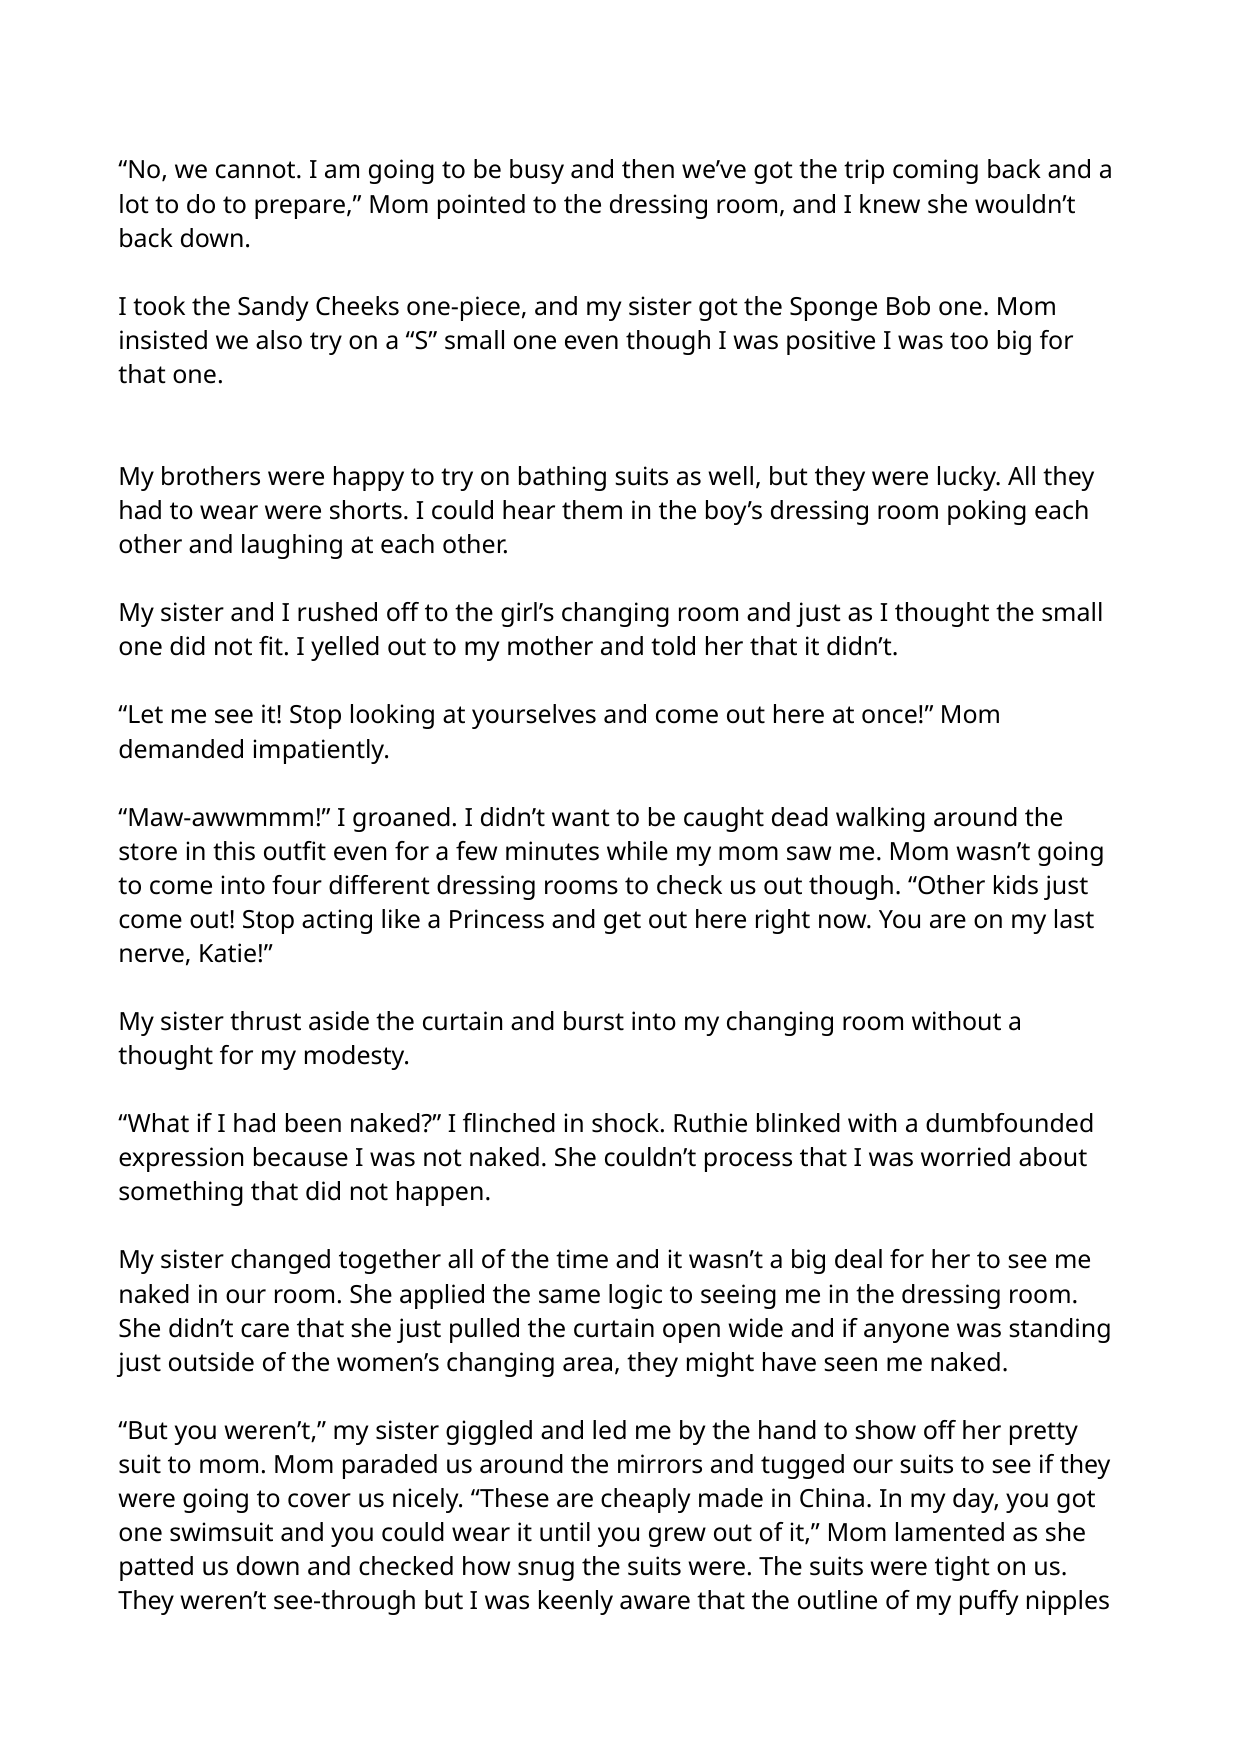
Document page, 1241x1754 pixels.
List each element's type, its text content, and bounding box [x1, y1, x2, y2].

text My sister changed together all of the time and it wasn’t a big deal for her to see me naked in our room. She applied the same logic to seeing me in the dressing room. She didn’t care that she just pulled the curtain open wide and if anyone was standing just outside of the women’s changing area, they might have seen me naked. [118, 1242, 1122, 1378]
text My sister thrust aside the curtain and burst into my changing room without a thought for my modesty. [118, 1004, 1122, 1072]
text “What if I had been naked?” I flinched in shock. Ruthie blinked with a dumbfounded expression because I was not naked. She couldn’t process that I was worried about something that did not happen. [118, 1106, 1122, 1208]
text “Let me see it! Stop looking at yourselves and come out here at once!” Mom demanded impatiently. [118, 697, 1122, 765]
text “No, we cannot. I am going to be busy and then we’ve got the trip coming back and a lot to do to prepare,” Mom pointed to the dressing room, and I knew she wouldn’t back down. [118, 152, 1122, 254]
text My brothers were happy to try on bathing suits as well, but they were lucky. All they had to wear were shorts. I could hear them in the boy’s dressing room poking each other and laughing at each other. [118, 459, 1122, 561]
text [118, 1412, 1122, 1617]
text I took the Sandy Cheeks one-piece, and my sister got the Sponge Bob one. Mom insisted we also try on a “S” small one even though I was positive I was too big for that one. [118, 288, 1122, 391]
text My sister and I rushed off to the girl’s changing room and just as I thought the small one did not fit. I yelled out to my mother and told her that it didn’t. [118, 595, 1122, 663]
text “Maw-awwmmm!” I groaned. I didn’t want to be caught dead walking around the store in this outfit even for a few minutes while my mom saw me. Mom wasn’t going to come into four different dressing rooms to check us out though. “Other kids just come out! Stop acting like a Princess and get out here right now. You are on my last nerve, Katie!” [118, 799, 1122, 970]
